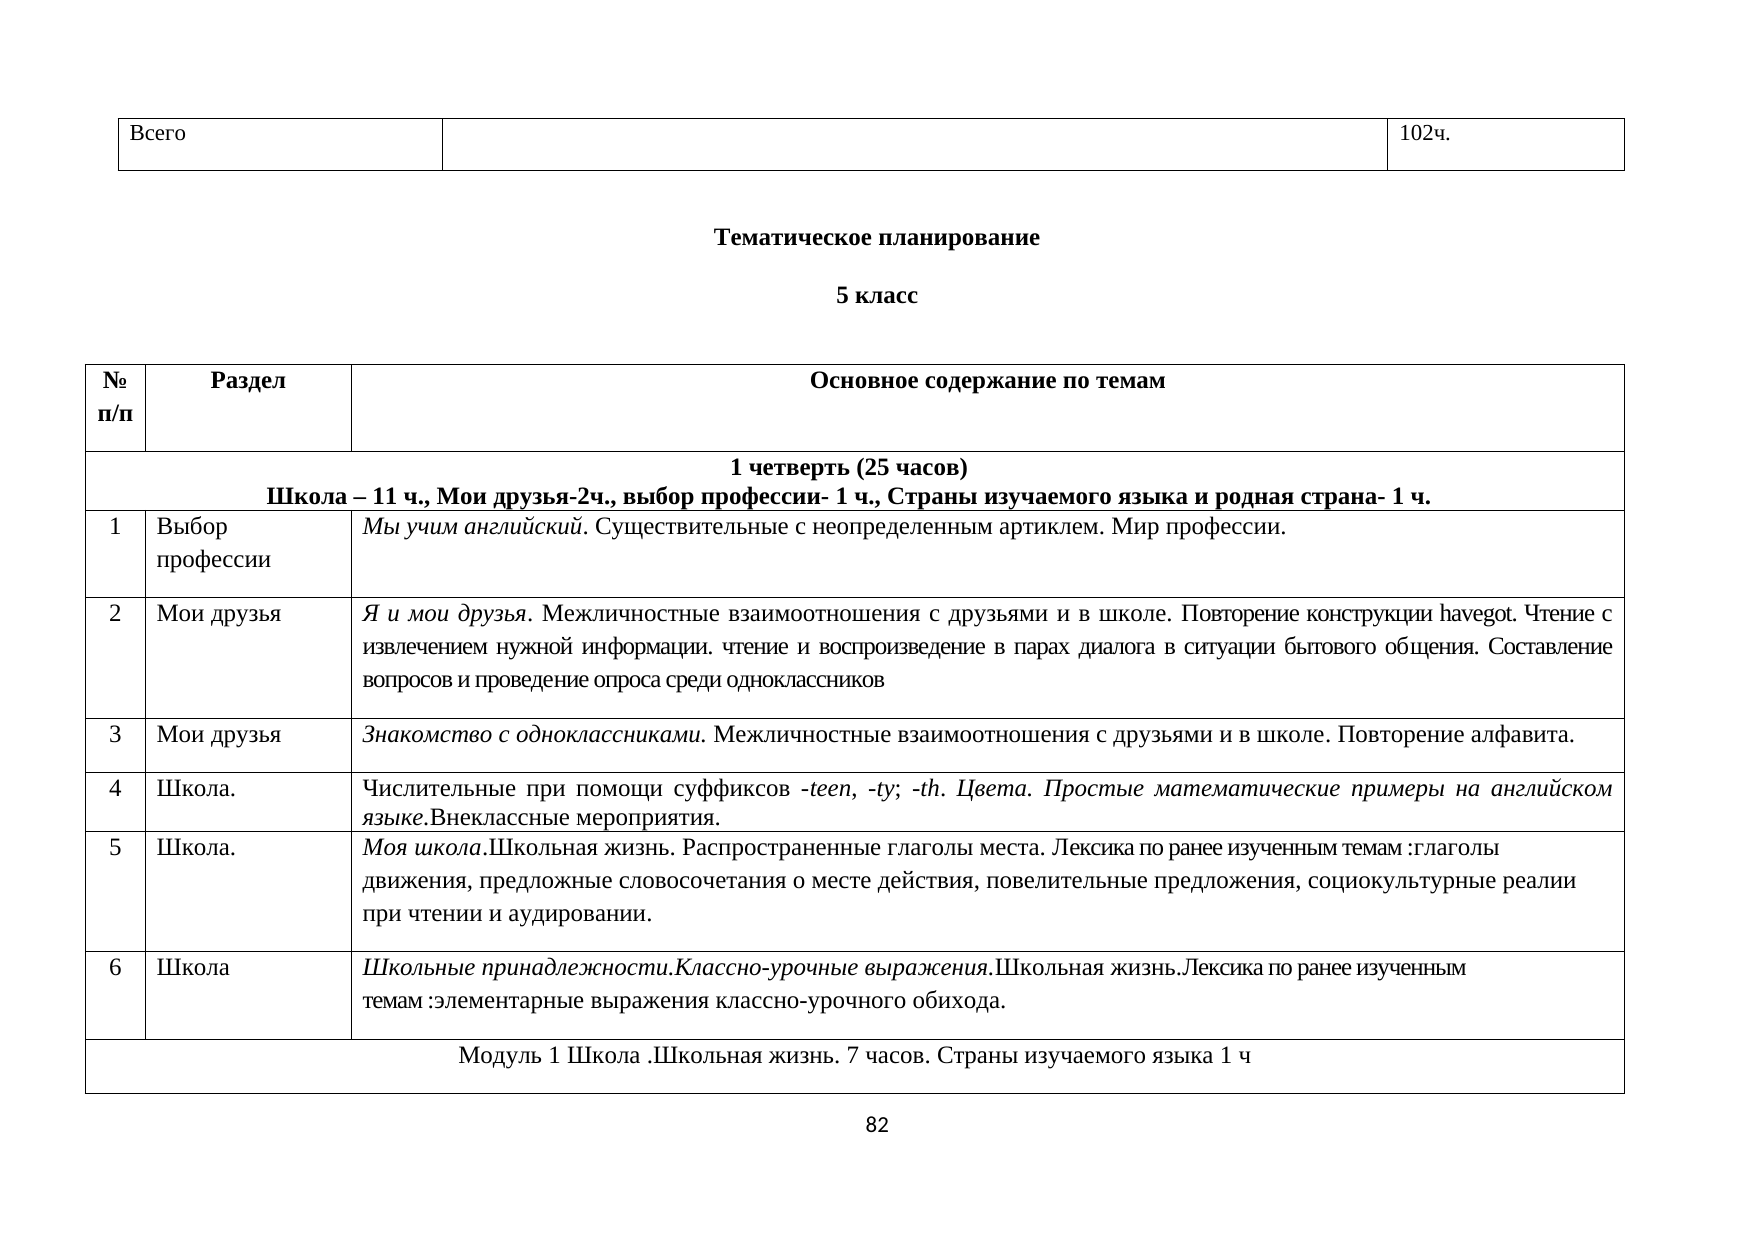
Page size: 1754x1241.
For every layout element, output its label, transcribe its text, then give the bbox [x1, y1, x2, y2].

table_cell 3 [86, 719, 145, 772]
table_cell 6 [86, 952, 145, 1039]
table_cell Моя школа.Школьная жизнь. Распространенные глаголы места. Лексика по ранее изученным темам :глаголы движения, предложные словосочетания о месте действия, повелительные предложения, социокультурные реалии при чтении и аудировании. [352, 832, 1624, 951]
table_cell 4 [86, 773, 145, 831]
table_cell 102ч. [1388, 119, 1624, 170]
table_cell Школьные принадлежности.Классно-урочные выражения.Школьная жизнь.Лексика по ранее изученным темам :элементарные выражения классно-урочного обихода. [352, 952, 1624, 1039]
table_cell Школа [146, 952, 351, 1039]
table_cell Знакомство с одноклассниками. Межличностные взаимоотношения с друзьями и в школе. Повторение алфавита. [352, 719, 1624, 772]
table_cell Всего [119, 119, 442, 170]
table_cell Мои друзья [146, 598, 351, 718]
table_cell Числительные при помощи суффиксов -teen, -ty; -th. Цвета. Простые математические примеры на английском языке.Внеклассные мероприятия. [352, 773, 1624, 831]
table_cell Школа. [146, 773, 351, 831]
table_header № п/п [86, 365, 145, 451]
table_cell 1 четверть (25 часов) Школа – 11 ч., Мои друзья-2ч., выбор профессии- 1 ч., Страны изучаемого языка и родная страна- 1 ч. [86, 452, 1624, 510]
table_cell Мы учим английский. Существительные с неопределенным артиклем. Мир профессии. [352, 511, 1624, 597]
table_cell Мои друзья [146, 719, 351, 772]
table_cell 5 [86, 832, 145, 951]
table_cell Модуль 1 Школа .Школьная жизнь. 7 часов. Страны изучаемого языка 1 ч [86, 1040, 1624, 1093]
table_cell Я и мои друзья. Межличностные взаимоотношения с друзьями и в школе. Повторение конструкции havegot. Чтение с извлечением нужной информации. чтение и воспроизведение в парах диалога в ситуации бытового общения. Составление вопросов и проведение опроса среди одноклассников [352, 598, 1624, 718]
table_cell Школа. [146, 832, 351, 951]
table_cell [443, 119, 1387, 170]
text 5 класс [118, 280, 1636, 308]
table_cell 2 [86, 598, 145, 718]
table_header Раздел [146, 365, 351, 451]
table_header Основное содержание по темам [352, 365, 1624, 451]
table_cell 1 [86, 511, 145, 597]
text Тематическое планирование [118, 222, 1636, 251]
table_cell Выбор профессии [146, 511, 351, 597]
